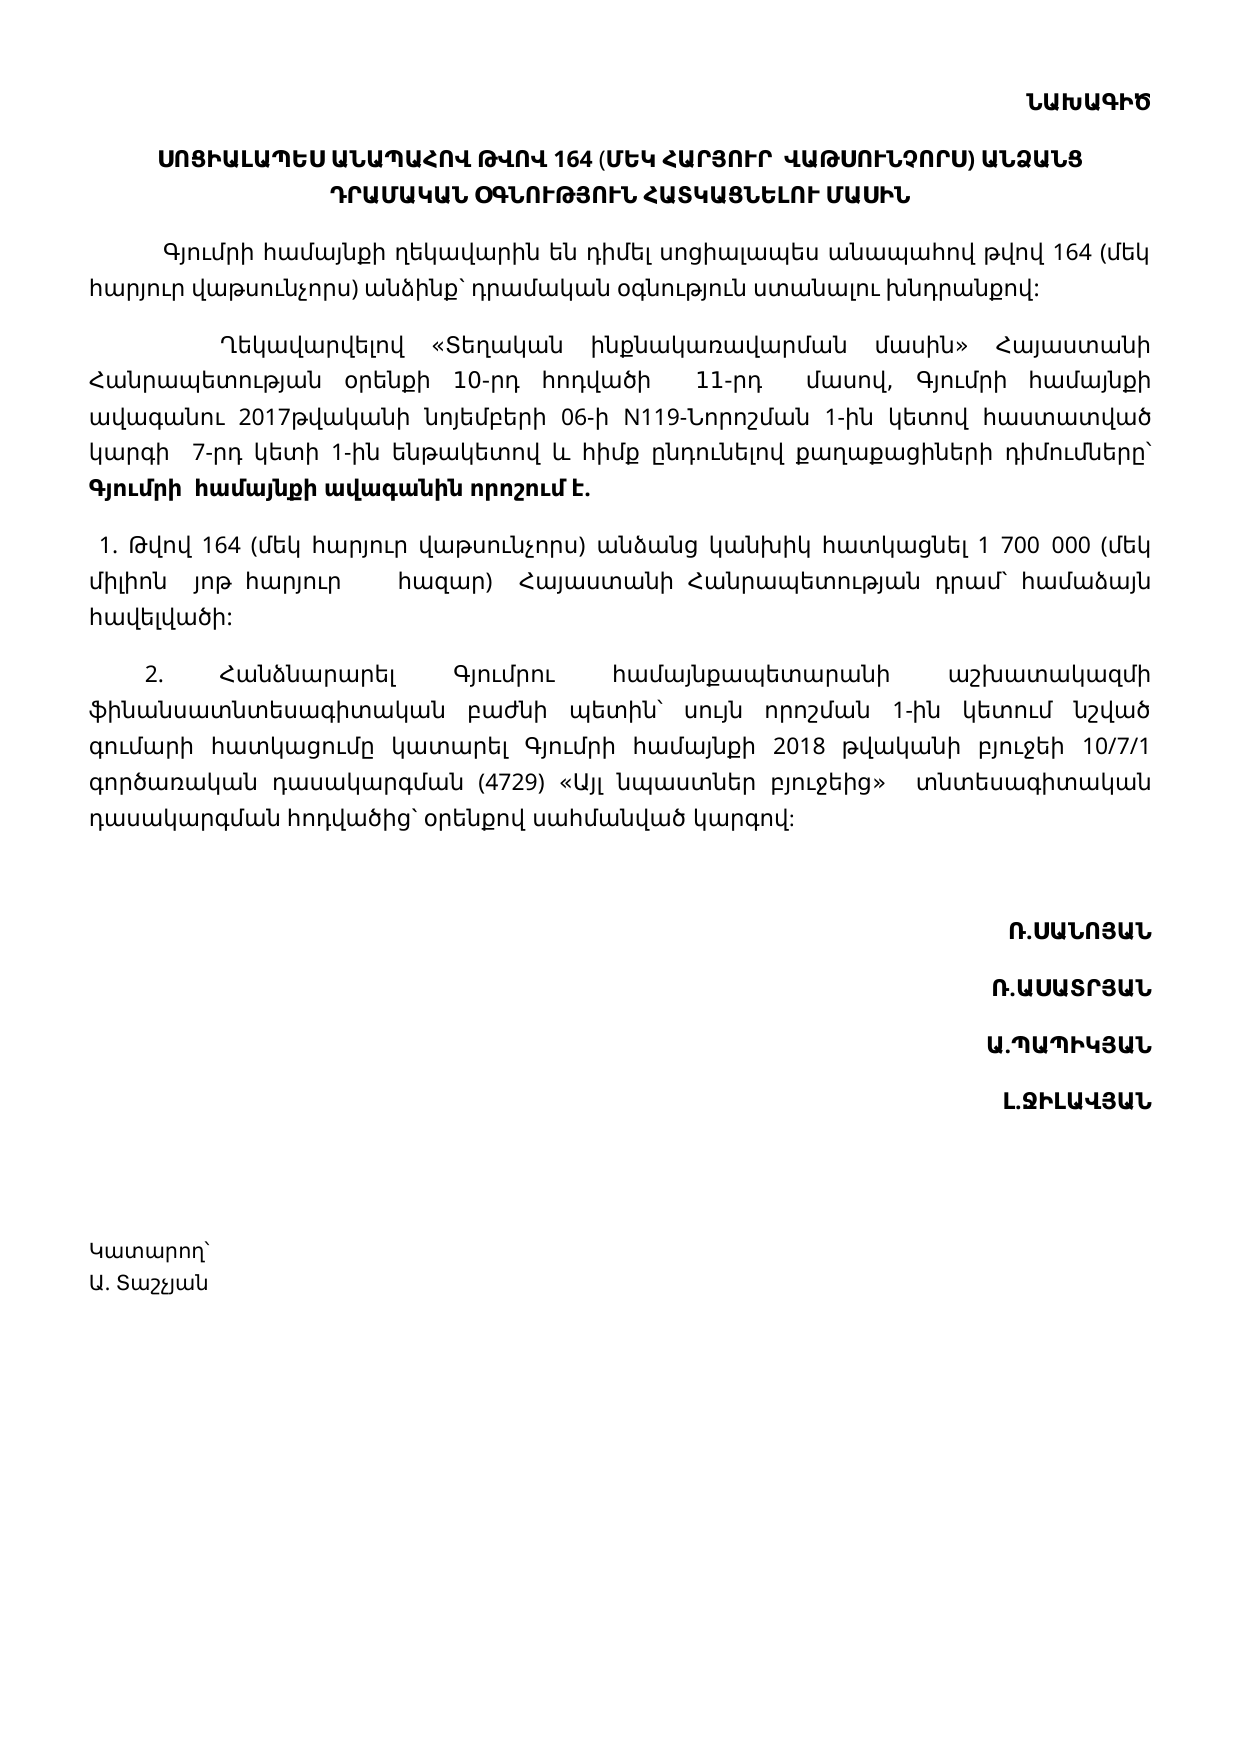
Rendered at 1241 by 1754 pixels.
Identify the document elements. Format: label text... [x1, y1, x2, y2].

text Ա.ՊԱՊԻԿՅԱՆ [89, 1028, 1152, 1060]
text 2. Հանձնարարել Գյումրու համայնքապետարանի աշխատակազմի ֆինանսատնտեսագիտական բաժնի պետին՝ սույն որոշման 1-ին կետում նշված գումարի հատկացումը կատարել Գյումրի համայնքի 2018 թվականի բյուջեի 10/7/1 գործառական դասակարգման (4729) «Այլ նպաստներ բյուջեից» տնտեսագիտական դասակարգման հոդվածից` օրենքով սահմանված կարգով: [89, 658, 1152, 833]
text Ռ.ԱՍԱՏՐՅԱՆ [89, 972, 1152, 1003]
text Ռ.ՍԱՆՈՅԱՆ [89, 915, 1152, 946]
text 1. Թվով 164 (մեկ հարյուր վաթսունչորս) անձանց կանխիկ հատկացնել 1 700 000 (մեկ միլիոն յոթ հարյուր հազար) Հայաստանի Հանրապետության դրամ` համաձայն հավելվածի: [89, 529, 1152, 632]
text Ղեկավարվելով «Տեղական ինքնակառավարման մասին» Հայաստանի Հանրապետության օրենքի 10-րդ հոդվածի 11-րդ մասով, Գյումրի համայնքի ավագանու 2017թվականի նոյեմբերի 06-ի N119-Նորոշման 1-ին կետով հաստատված կարգի 7-րդ կետի 1-ին ենթակետով և հիմք ընդունելով քաղաքացիների դիմումները՝ Գյումրի համայնքի ավագանին որոշում է. [89, 328, 1152, 503]
text Կատարող՝ Ա. Տաշչյան [89, 1236, 1152, 1297]
text Գյումրի համայնքի ղեկավարին են դիմել սոցիալապես անապահով թվով 164 (մեկ հարյուր վաթսունչորս) անձինք` դրամական օգնություն ստանալու խնդրանքով: [89, 236, 1152, 303]
text ՆԱԽԱԳԻԾ [89, 86, 1152, 118]
text Լ.ՋԻԼԱՎՅԱՆ [89, 1085, 1152, 1117]
text ՍՈՑԻԱԼԱՊԵՍ ԱՆԱՊԱՀՈՎ ԹՎՈՎ 164 (ՄԵԿ ՀԱՐՅՈՒՐ ՎԱԹՍՈՒՆՉՈՐՍ) ԱՆՁԱՆՑ ԴՐԱՄԱԿԱՆ ՕԳՆՈՒԹՅՈՒՆ ՀԱՏԿԱՑՆԵԼՈՒ ՄԱՍԻՆ [89, 143, 1152, 210]
